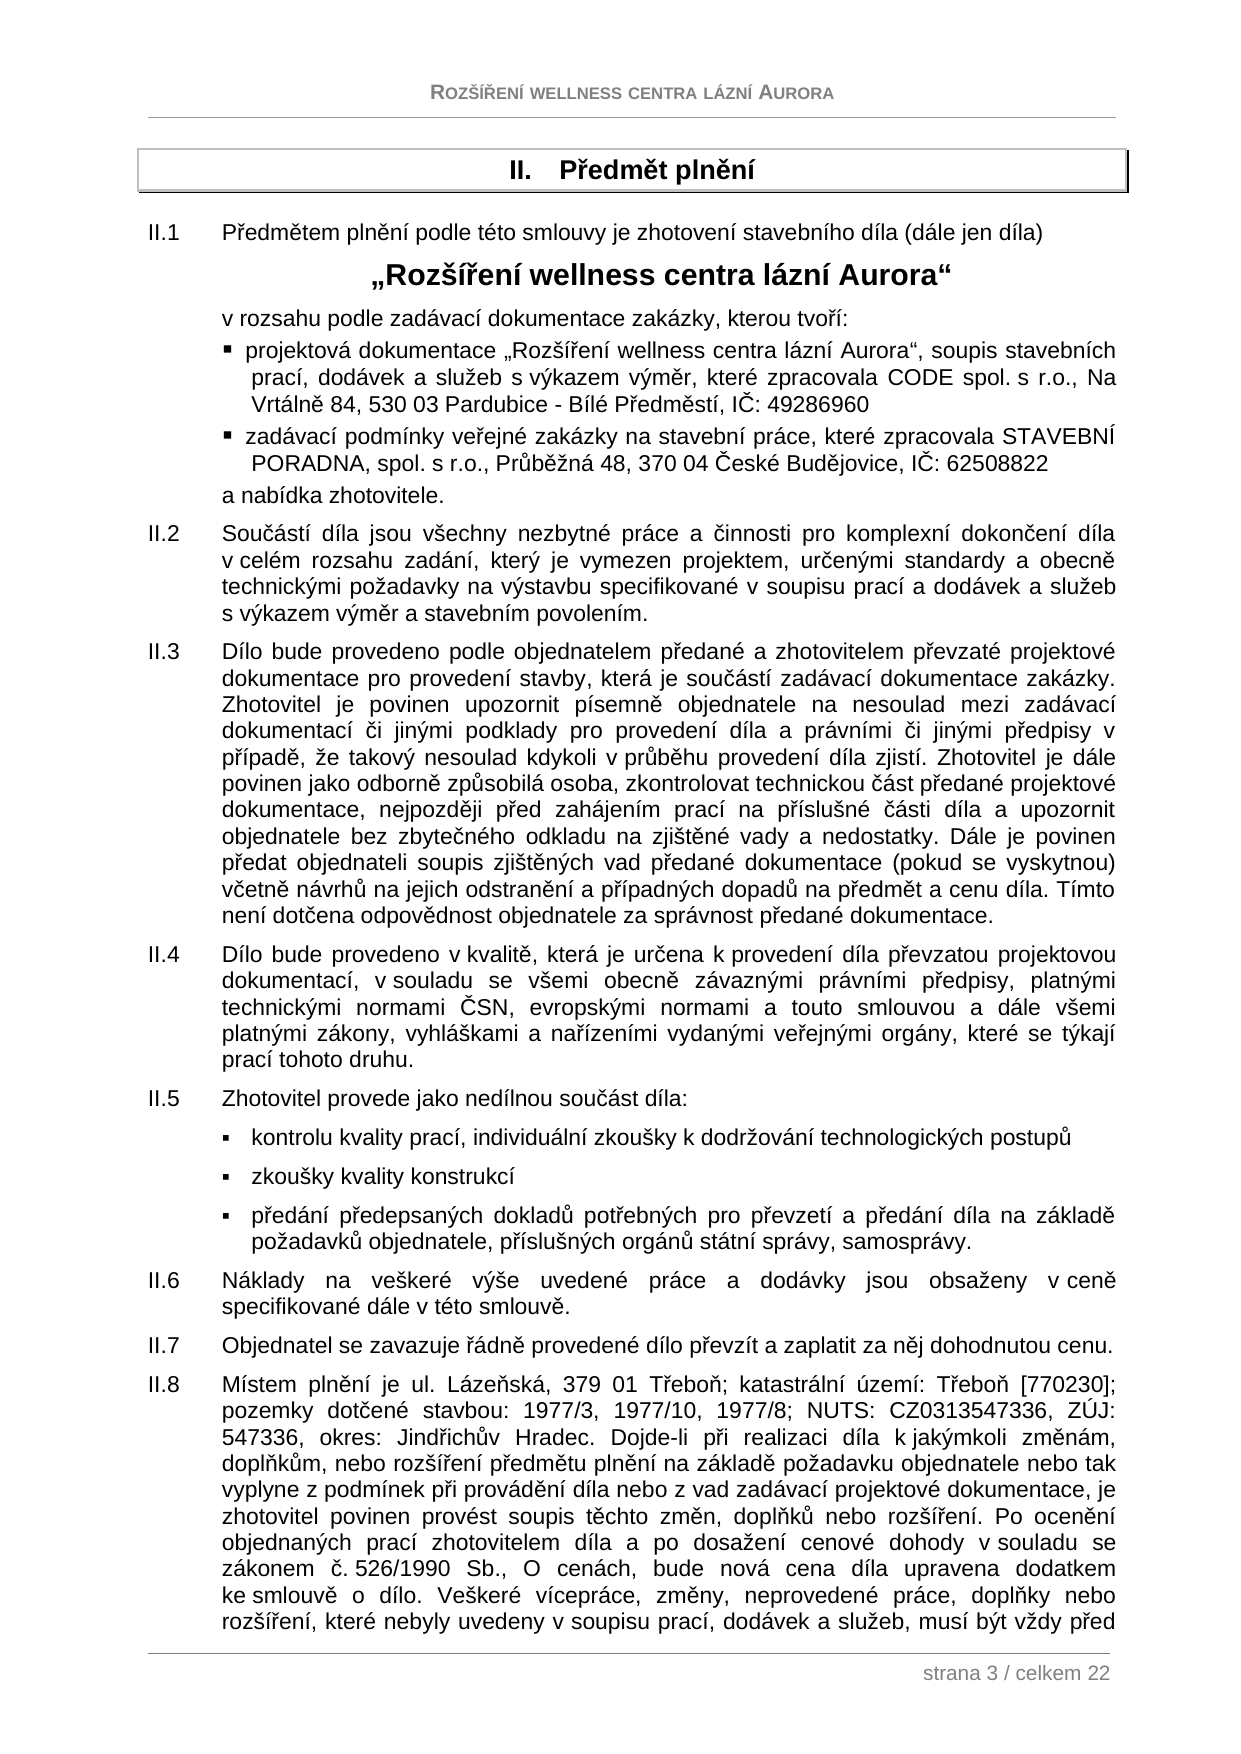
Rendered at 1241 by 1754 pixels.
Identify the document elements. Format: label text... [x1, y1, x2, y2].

list Součástí díla jsou všechny nezbytné práce a činnosti pro komplexní dokončení díla v celém rozsahu zadání, který je vymezen projektem, určenými standardy a obecně technickými požadavky na výstavbu specifikované v soupisu prací a dodávek a služeb s výkazem výměr a stavebním povolením. [148, 520, 1116, 626]
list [148, 1371, 1116, 1634]
list kontrolu kvality prací, individuální zkoušky k dodržování technologických postupů [222, 1124, 1116, 1150]
text „Rozšíření wellness centra lázní Aurora“ [207, 257, 1116, 292]
text a nabídka zhotovitele. [148, 482, 1116, 508]
list Zhotovitel provede jako nedílnou součást díla: [148, 1085, 1116, 1111]
text v rozsahu podle zadávací dokumentace zakázky, kterou tvoří: [222, 305, 1116, 331]
list Objednatel se zavazuje řádně provedené dílo převzít a zaplatit za něj dohodnutou cenu. [148, 1332, 1116, 1358]
list Předmětem plnění podle této smlouvy je zhotovení stavebního díla (dále jen díla) [148, 218, 1116, 245]
subtitle Předmět plnění [139, 150, 1125, 189]
list předání předepsaných dokladů potřebných pro převzetí a předání díla na základě požadavků objednatele, příslušných orgánů státní správy, samosprávy. [222, 1202, 1116, 1254]
list zkoušky kvality konstrukcí [222, 1163, 1116, 1189]
list zadávací podmínky veřejné zakázky na stavební práce, které zpracovala STAVEBNÍ PORADNA, spol. s r.o., Průběžná 48, 370 04 České Budějovice, IČ: 62508822 [222, 423, 1116, 476]
list Náklady na veškeré výše uvedené práce a dodávky jsou obsaženy v ceně specifikované dále v této smlouvě. [148, 1267, 1116, 1319]
list Dílo bude provedeno v kvalitě, která je určena k provedení díla převzatou projektovou dokumentací, v souladu se všemi obecně závaznými právními předpisy, platnými technickými normami ČSN, evropskými normami a touto smlouvou a dále všemi platnými zákony, vyhláškami a nařízeními vydanými veřejnými orgány, které se týkají prací tohoto druhu. [148, 941, 1116, 1072]
list Dílo bude provedeno podle objednatelem předané a zhotovitelem převzaté projektové dokumentace pro provedení stavby, která je součástí zadávací dokumentace zakázky. Zhotovitel je povinen upozornit písemně objednatele na nesoulad mezi zadávací dokumentací či jinými podklady pro provedení díla a právními či jinými předpisy v případě, že takový nesoulad kdykoli v průběhu provedení díla zjistí. Zhotovitel je dále povinen jako odborně způsobilá osoba, zkontrolovat technickou část předané projektové dokumentace, nejpozději před zahájením prací na příslušné části díla a upozornit objednatele bez zbytečného odkladu na zjištěné vady a nedostatky. Dále je povinen předat objednateli soupis zjištěných vad předané dokumentace (pokud se vyskytnou) včetně návrhů na jejich odstranění a případných dopadů na předmět a cenu díla. Tímto není dotčena odpovědnost objednatele za správnost předané dokumentace. [148, 638, 1116, 928]
list projektová dokumentace „Rozšíření wellness centra lázní Aurora“, soupis stavebních prací, dodávek a služeb s výkazem výměr, které zpracovala CODE spol. s r.o., Na Vrtálně 84, 530 03 Pardubice - Bílé Předměstí, IČ: 49286960 [222, 337, 1116, 417]
